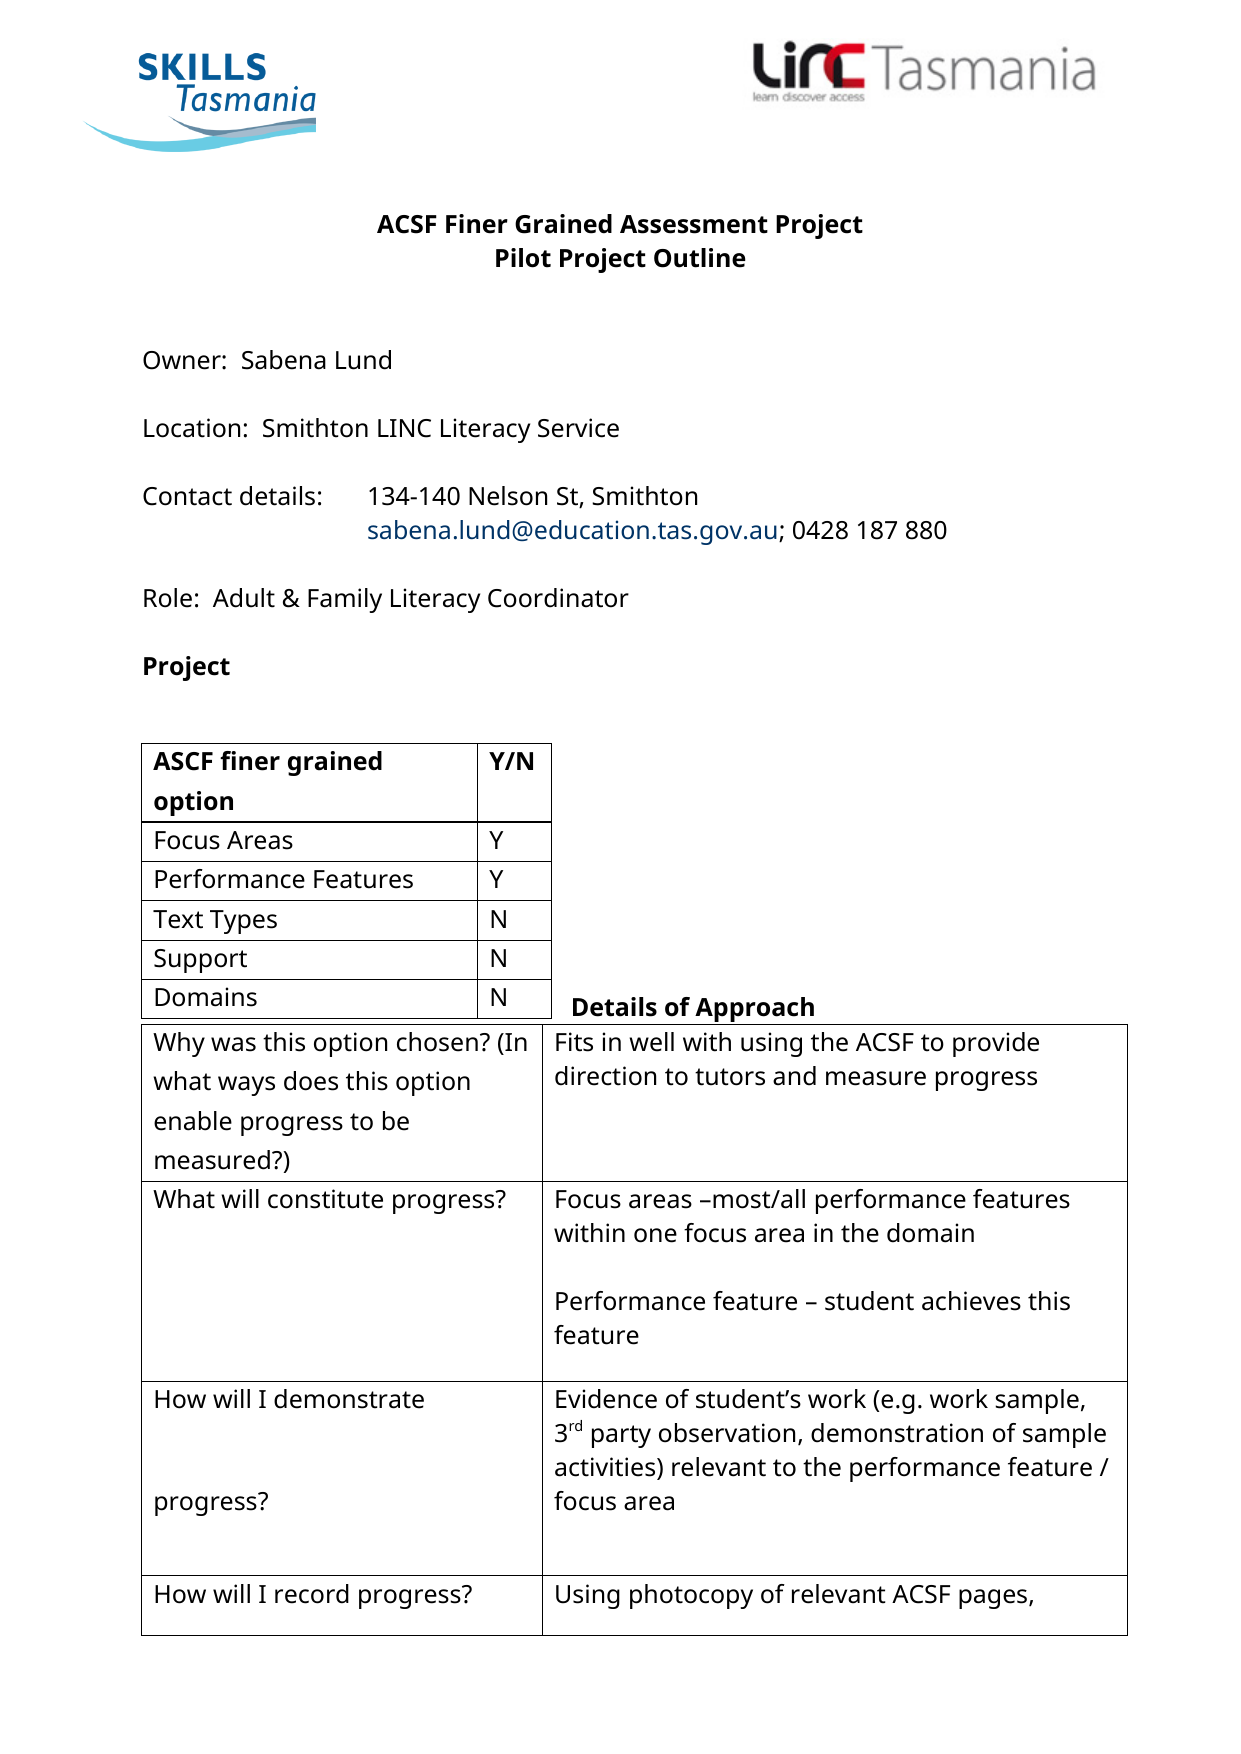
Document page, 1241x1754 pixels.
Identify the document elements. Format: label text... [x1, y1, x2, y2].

table_header Fits in well with using the ACSF to provide direction to tutors and measure progress [543, 1025, 1127, 1181]
table_header ASCF finer grained option [142, 744, 477, 821]
table_cell N [478, 901, 551, 939]
text Details of Approach [142, 990, 1098, 1024]
table_cell Using photocopy of relevant ACSF pages, highlight performance features already achieved. Use different colours and dates when new features are achieved. [543, 1576, 1127, 1635]
text ACSF Finer Grained Assessment Project [142, 206, 1098, 240]
table_cell Domains [142, 980, 477, 1018]
picture [82, 53, 316, 152]
text Project [142, 649, 1098, 683]
table_cell Focus Areas [142, 823, 477, 861]
table_cell How will I record progress? [142, 1576, 542, 1635]
table_header Why was this option chosen? (In what ways does this option enable progress to be measured?) [142, 1025, 542, 1181]
table_cell Evidence of student’s work (e.g. work sample, 3rd party observation, demonstration of sample activities) relevant to the performance feature / focus area [543, 1382, 1127, 1575]
text Owner: Sabena Lund [142, 342, 1098, 377]
table_cell N [478, 980, 551, 1018]
text sabena.lund@education.tas.gov.au; 0428 187 880 [292, 513, 1098, 547]
table_cell What will constitute progress? [142, 1182, 542, 1381]
table_cell Y [478, 862, 551, 900]
text Location: Smithton LINC Literacy Service [142, 411, 1098, 445]
table_cell N [478, 941, 551, 979]
picture [742, 38, 1107, 112]
table_cell Performance Features [142, 862, 477, 900]
table_cell Focus areas –most/all performance features within one focus area in the domain Performance feature – student achieves this feature [543, 1182, 1127, 1381]
text Role: Adult & Family Literacy Coordinator [142, 581, 1098, 615]
text Contact details: 134-140 Nelson St, Smithton [142, 479, 1098, 513]
table_cell Text Types [142, 901, 477, 939]
table_cell Support [142, 941, 477, 979]
table_header Y/N [478, 744, 551, 821]
table_cell Y [478, 823, 551, 861]
text Pilot Project Outline [142, 240, 1098, 274]
table_cell How will I demonstrate progress? [142, 1382, 542, 1575]
